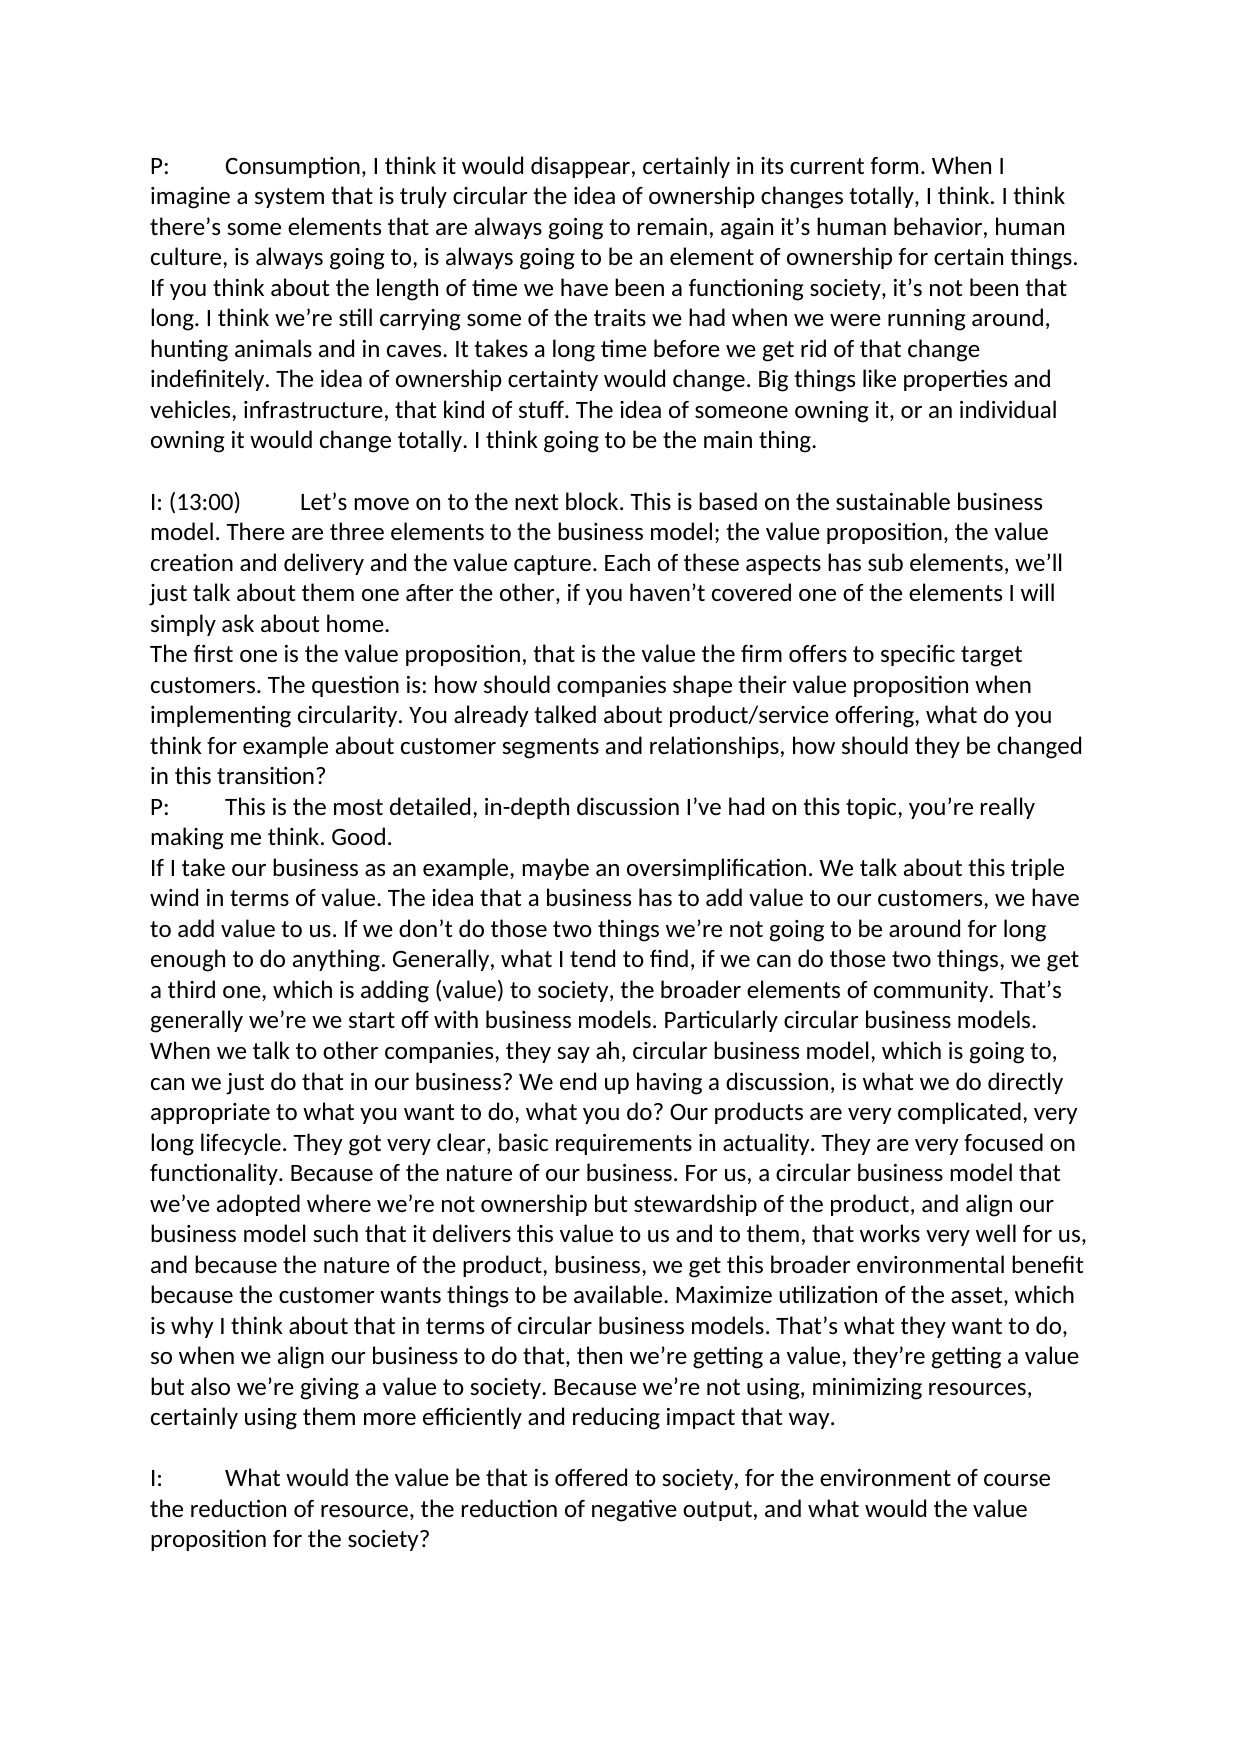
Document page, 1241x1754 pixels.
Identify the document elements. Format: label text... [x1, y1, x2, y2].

text If I take our business as an example, maybe an oversimplification. We talk about this triple wind in terms of value. The idea that a business has to add value to our customers, we have to add value to us. If we don’t do those two things we’re not going to be around for long enough to do anything. Generally, what I tend to find, if we can do those two things, we get a third one, which is adding (value) to society, the broader elements of community. That’s generally we’re we start off with business models. Particularly circular business models. When we talk to other companies, they say ah, circular business model, which is going to, can we just do that in our business? We end up having a discussion, is what we do directly appropriate to what you want to do, what you do? Our products are very complicated, very long lifecycle. They got very clear, basic requirements in actuality. They are very focused on functionality. Because of the nature of our business. For us, a circular business model that we’ve adopted where we’re not ownership but stewardship of the product, and align our business model such that it delivers this value to us and to them, that works very well for us, and because the nature of the product, business, we get this broader environmental benefit because the customer wants things to be available. Maximize utilization of the asset, which is why I think about that in terms of circular business models. That’s what they want to do, so when we align our business to do that, then we’re getting a value, they’re getting a value but also we’re giving a value to society. Because we’re not using, minimizing resources, certainly using them more efficiently and reducing impact that way. [150, 852, 1090, 1432]
text I: (13:00) Let’s move on to the next block. This is based on the sustainable business model. There are three elements to the business model; the value proposition, the value creation and delivery and the value capture. Each of these aspects has sub elements, we’ll just talk about them one after the other, if you haven’t covered one of the elements I will simply ask about home. [150, 486, 1090, 638]
text P: This is the most detailed, in-depth discussion I’ve had on this topic, you’re really making me think. Good. [150, 791, 1090, 852]
text The first one is the value proposition, that is the value the firm offers to specific target customers. The question is: how should companies shape their value proposition when implementing circularity. You already talked about product/service offering, what do you think for example about customer segments and relationships, how should they be changed in this transition? [150, 638, 1090, 791]
text I: What would the value be that is offered to society, for the environment of course the reduction of resource, the reduction of negative output, and what would the value proposition for the society? [150, 1462, 1090, 1554]
text P: Consumption, I think it would disappear, certainly in its current form. When I imagine a system that is truly circular the idea of ownership changes totally, I think. I think there’s some elements that are always going to remain, again it’s human behavior, human culture, is always going to, is always going to be an element of ownership for certain things. If you think about the length of time we have been a functioning society, it’s not been that long. I think we’re still carrying some of the traits we had when we were running around, hunting animals and in caves. It takes a long time before we get rid of that change indefinitely. The idea of ownership certainty would change. Big things like properties and vehicles, infrastructure, that kind of stuff. The idea of someone owning it, or an individual owning it would change totally. I think going to be the main thing. [150, 150, 1090, 455]
